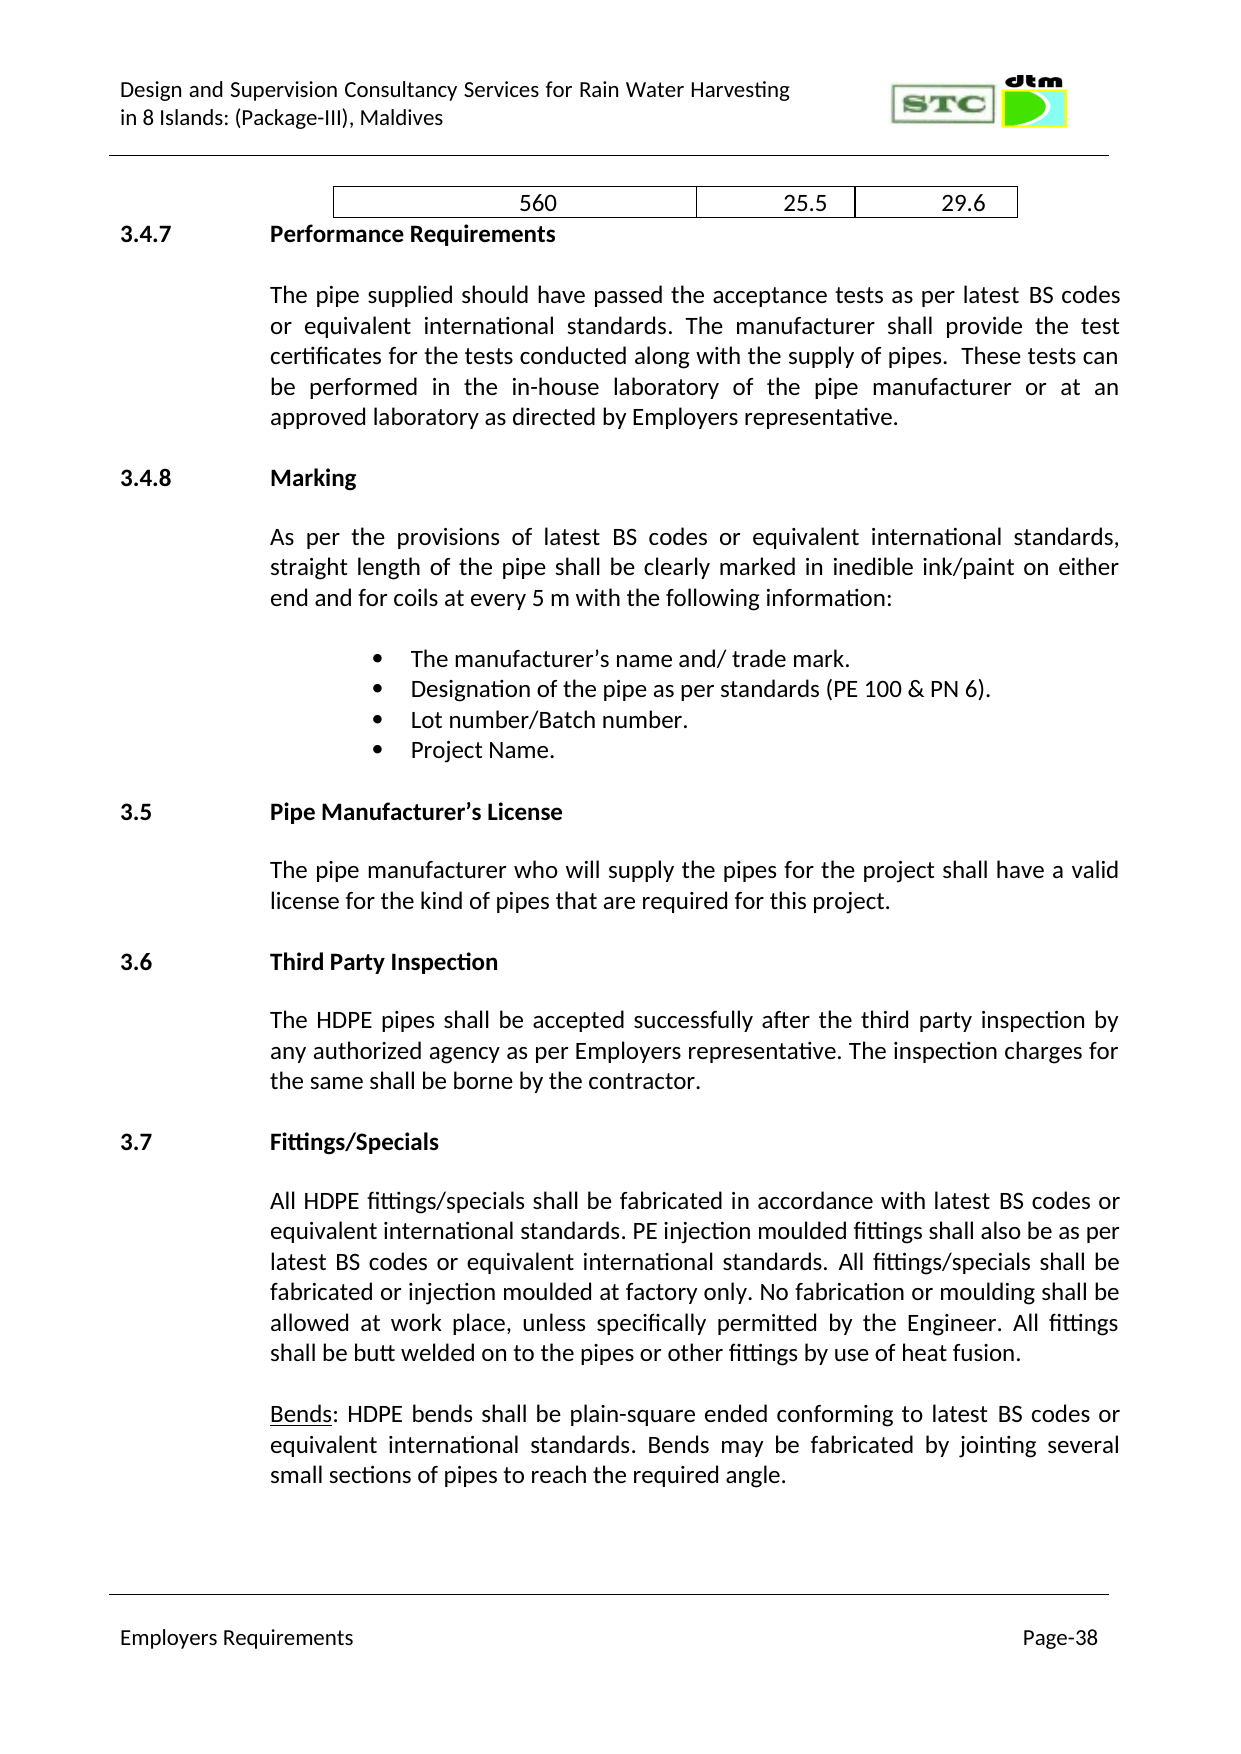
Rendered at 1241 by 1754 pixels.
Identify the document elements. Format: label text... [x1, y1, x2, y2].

table_cell 25.5 [697, 187, 854, 217]
picture [888, 75, 1068, 129]
list Designation of the pipe as per standards (PE 100 & PN 6). [373, 674, 1120, 704]
subtitle Pipe Manufacturer’s License [120, 796, 1120, 826]
subtitle Fittings/Specials [120, 1126, 1120, 1157]
text The HDPE pipes shall be accepted successfully after the third party inspection by any authorized agency as per Employers representative. The inspection charges for the same shall be borne by the contractor. [270, 1004, 1120, 1096]
table_cell 29.6 [856, 187, 1017, 217]
list Project Name. [373, 735, 1120, 765]
text All HDPE fittings/specials shall be fabricated in accordance with latest BS codes or equivalent international standards. PE injection moulded fittings shall also be as per latest BS codes or equivalent international standards. All fittings/specials shall be fabricated or injection moulded at factory only. No fabrication or moulding shall be allowed at work place, unless specifically permitted by the Engineer. All fittings shall be butt welded on to the pipes or other fittings by use of heat fusion. [270, 1185, 1120, 1368]
list Marking [120, 462, 1120, 493]
table_cell 560 [334, 187, 696, 217]
list Performance Requirements [120, 218, 1120, 249]
list The manufacturer’s name and/ trade mark. [373, 643, 1120, 674]
text Bends: HDPE bends shall be plain-square ended conforming to latest BS codes or equivalent international standards. Bends may be fabricated by jointing several small sections of pipes to reach the required angle. [270, 1399, 1120, 1490]
text The pipe supplied should have passed the acceptance tests as per latest BS codes or equivalent international standards. The manufacturer shall provide the test certificates for the tests conducted along with the supply of pipes. These tests can be performed in the in-house laboratory of the pipe manufacturer or at an approved laboratory as directed by Employers representative. [270, 279, 1120, 432]
list Lot number/Batch number. [373, 704, 1120, 735]
text As per the provisions of latest BS codes or equivalent international standards, straight length of the pipe shall be clearly marked in inedible ink/paint on either end and for coils at every 5 m with the following information: [270, 521, 1120, 613]
subtitle Third Party Inspection [120, 946, 1120, 976]
text The pipe manufacturer who will supply the pipes for the project shall have a valid license for the kind of pipes that are required for this project. [270, 854, 1120, 915]
